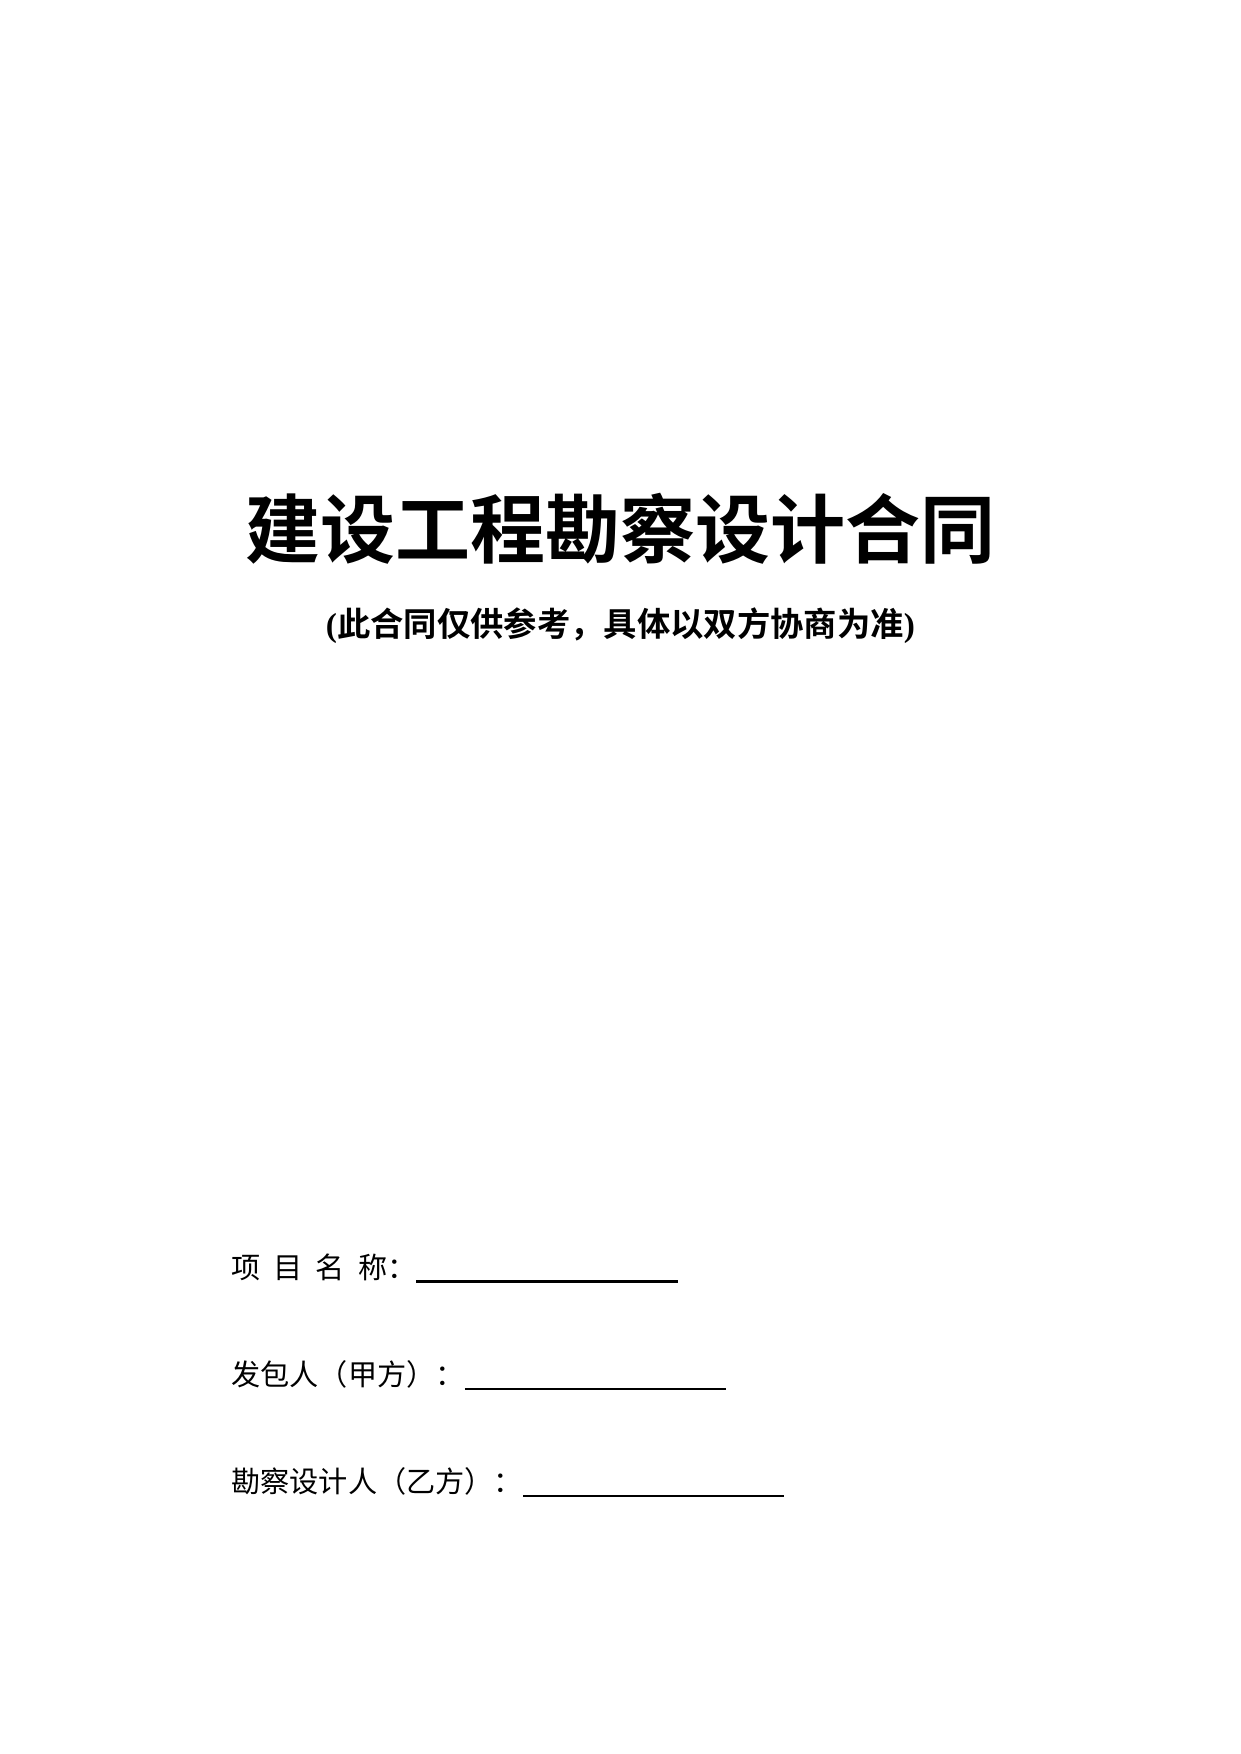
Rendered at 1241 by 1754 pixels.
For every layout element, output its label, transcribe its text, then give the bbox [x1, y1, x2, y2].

text 项 目 名 称： [231, 1233, 1053, 1298]
text 建设工程勘察设计合同 [187, 460, 1053, 590]
text 勘察设计人（乙方）： [231, 1447, 1053, 1512]
text (此合同仅供参考，具体以双方协商为准) [187, 590, 1053, 655]
text 发包人（甲方）： [231, 1340, 1053, 1405]
